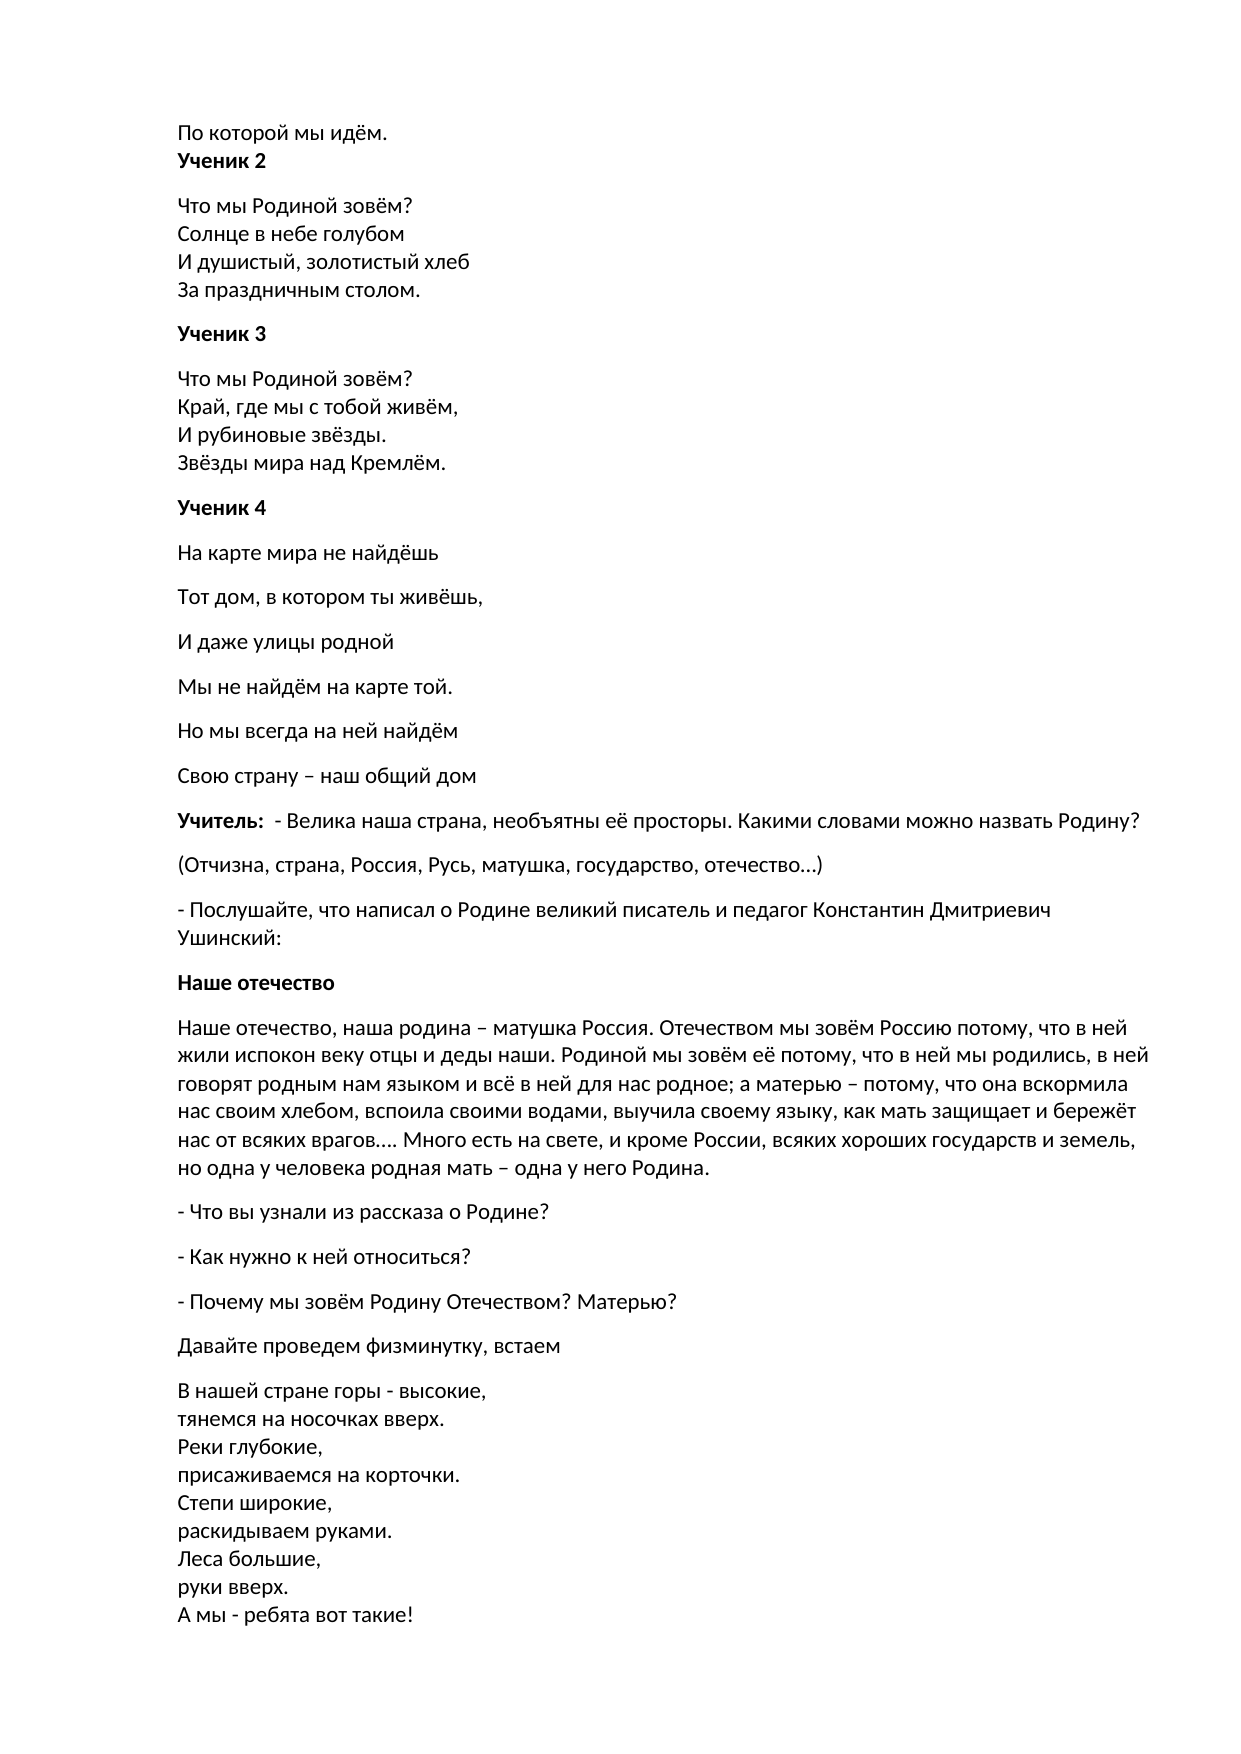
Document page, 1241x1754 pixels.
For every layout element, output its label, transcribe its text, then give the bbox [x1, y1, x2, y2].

text раскидываем руками. [177, 1516, 1152, 1544]
text (Отчизна, страна, Россия, Русь, матушка, государство, отечество…) [177, 851, 1152, 878]
text Учитель: - Велика наша страна, необъятны её просторы. Какими словами можно назвать Родину? [177, 806, 1152, 834]
text Ученик 4 [177, 493, 1152, 521]
text Ученик 3 [177, 319, 1152, 348]
text Свою страну – наш общий дом [177, 761, 1152, 789]
text - Послушайте, что написал о Родине великий писатель и педагог Константин Дмитриевич Ушинский: [177, 895, 1152, 951]
text Но мы всегда на ней найдём [177, 716, 1152, 744]
text - Что вы узнали из рассказа о Родине? [177, 1197, 1152, 1225]
text Тот дом, в котором ты живёшь, [177, 582, 1152, 610]
text присаживаемся на корточки. [177, 1460, 1152, 1488]
text - Почему мы зовём Родину Отечеством? Матерью? [177, 1287, 1152, 1315]
text - Как нужно к ней относиться? [177, 1242, 1152, 1270]
text На карте мира не найдёшь [177, 538, 1152, 566]
text Мы не найдём на карте той. [177, 672, 1152, 700]
text И даже улицы родной [177, 627, 1152, 655]
text Что мы Родиной зовём? Край, где мы с тобой живём, И рубиновые звёзды. Звёзды мира над Кремлём. [177, 364, 1152, 476]
text Наше отечество, наша родина – матушка Россия. Отечеством мы зовём Россию потому, что в ней жили испокон веку отцы и деды наши. Родиной мы зовём её потому, что в ней мы родились, в ней говорят родным нам языком и всё в ней для нас родное; а матерью – потому, что она вскормила нас своим хлебом, вспоила своими водами, выучила своему языку, как мать защищает и бережёт нас от всяких врагов…. Много есть на свете, и кроме России, всяких хороших государств и земель, но одна у человека родная мать – одна у него Родина. [177, 1013, 1152, 1181]
text Реки глубокие, [177, 1432, 1152, 1460]
text Давайте проведем физминутку, встаем [177, 1331, 1152, 1359]
text Леса большие, [177, 1544, 1152, 1572]
text руки вверх. [177, 1572, 1152, 1600]
text Степи широкие, [177, 1488, 1152, 1516]
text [177, 118, 1152, 174]
text Что мы Родиной зовём? Солнце в небе голубом И душистый, золотистый хлеб За праздничным столом. [177, 191, 1152, 303]
text тянемся на носочках вверх. [177, 1404, 1152, 1432]
text Наше отечество [177, 968, 1152, 996]
text В нашей стране горы - высокие, [177, 1376, 1152, 1404]
text А мы - ребята вот такие! [177, 1600, 1152, 1628]
